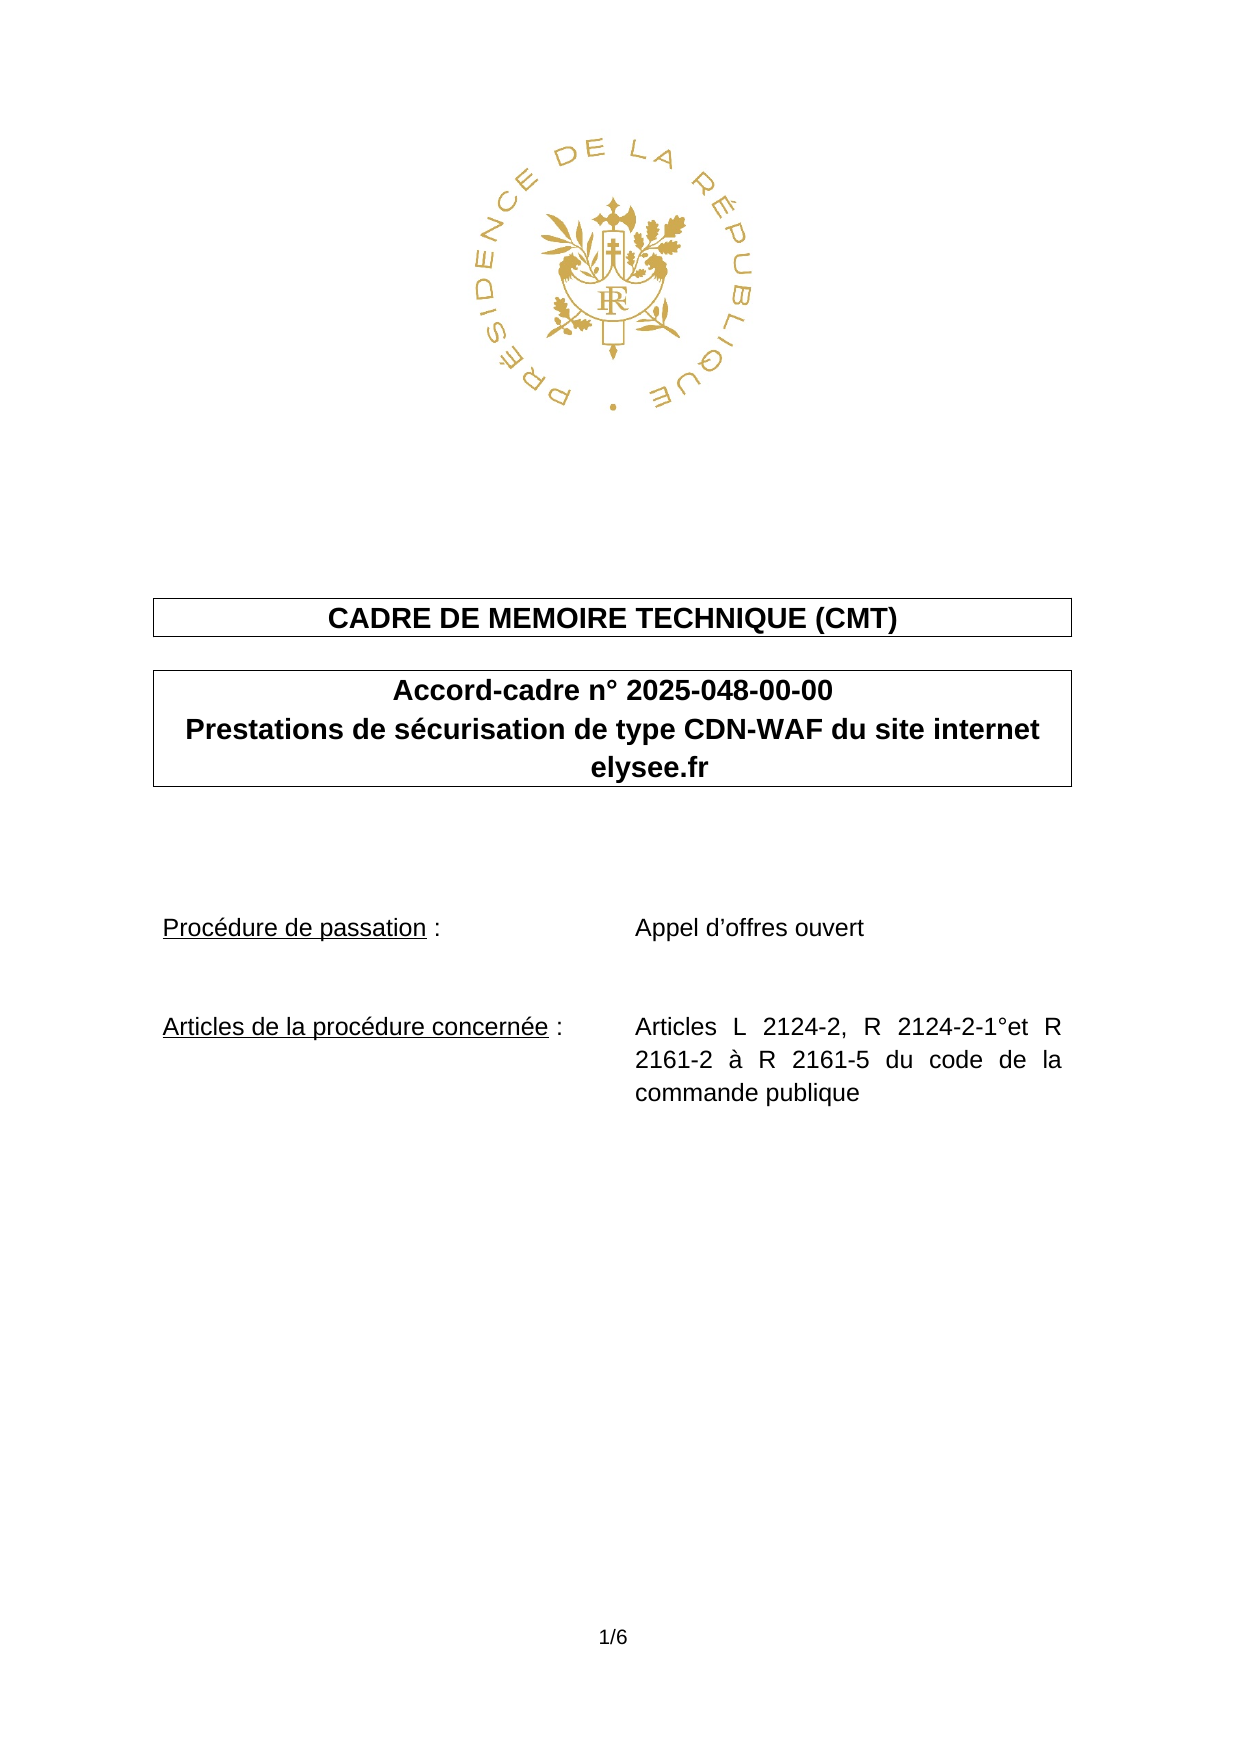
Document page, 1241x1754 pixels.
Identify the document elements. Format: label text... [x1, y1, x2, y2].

text Prestations de sécurisation de type CDN-WAF du site internet elysee.fr [154, 708, 1071, 786]
text CADRE DE MEMOIRE TECHNIQUE (CMT) [154, 599, 1071, 636]
text Procédure de passation : Appel d’offres ouvert [162, 913, 1063, 942]
text Articles de la procédure concernée : Articles L 2124-2, R 2124-2-1°et R 2161-2 à R 2161-5 du code de la commande publique [162, 1012, 1063, 1107]
picture [457, 118, 769, 430]
text Accord-cadre n° 2025-048-00-00 [154, 671, 1071, 707]
